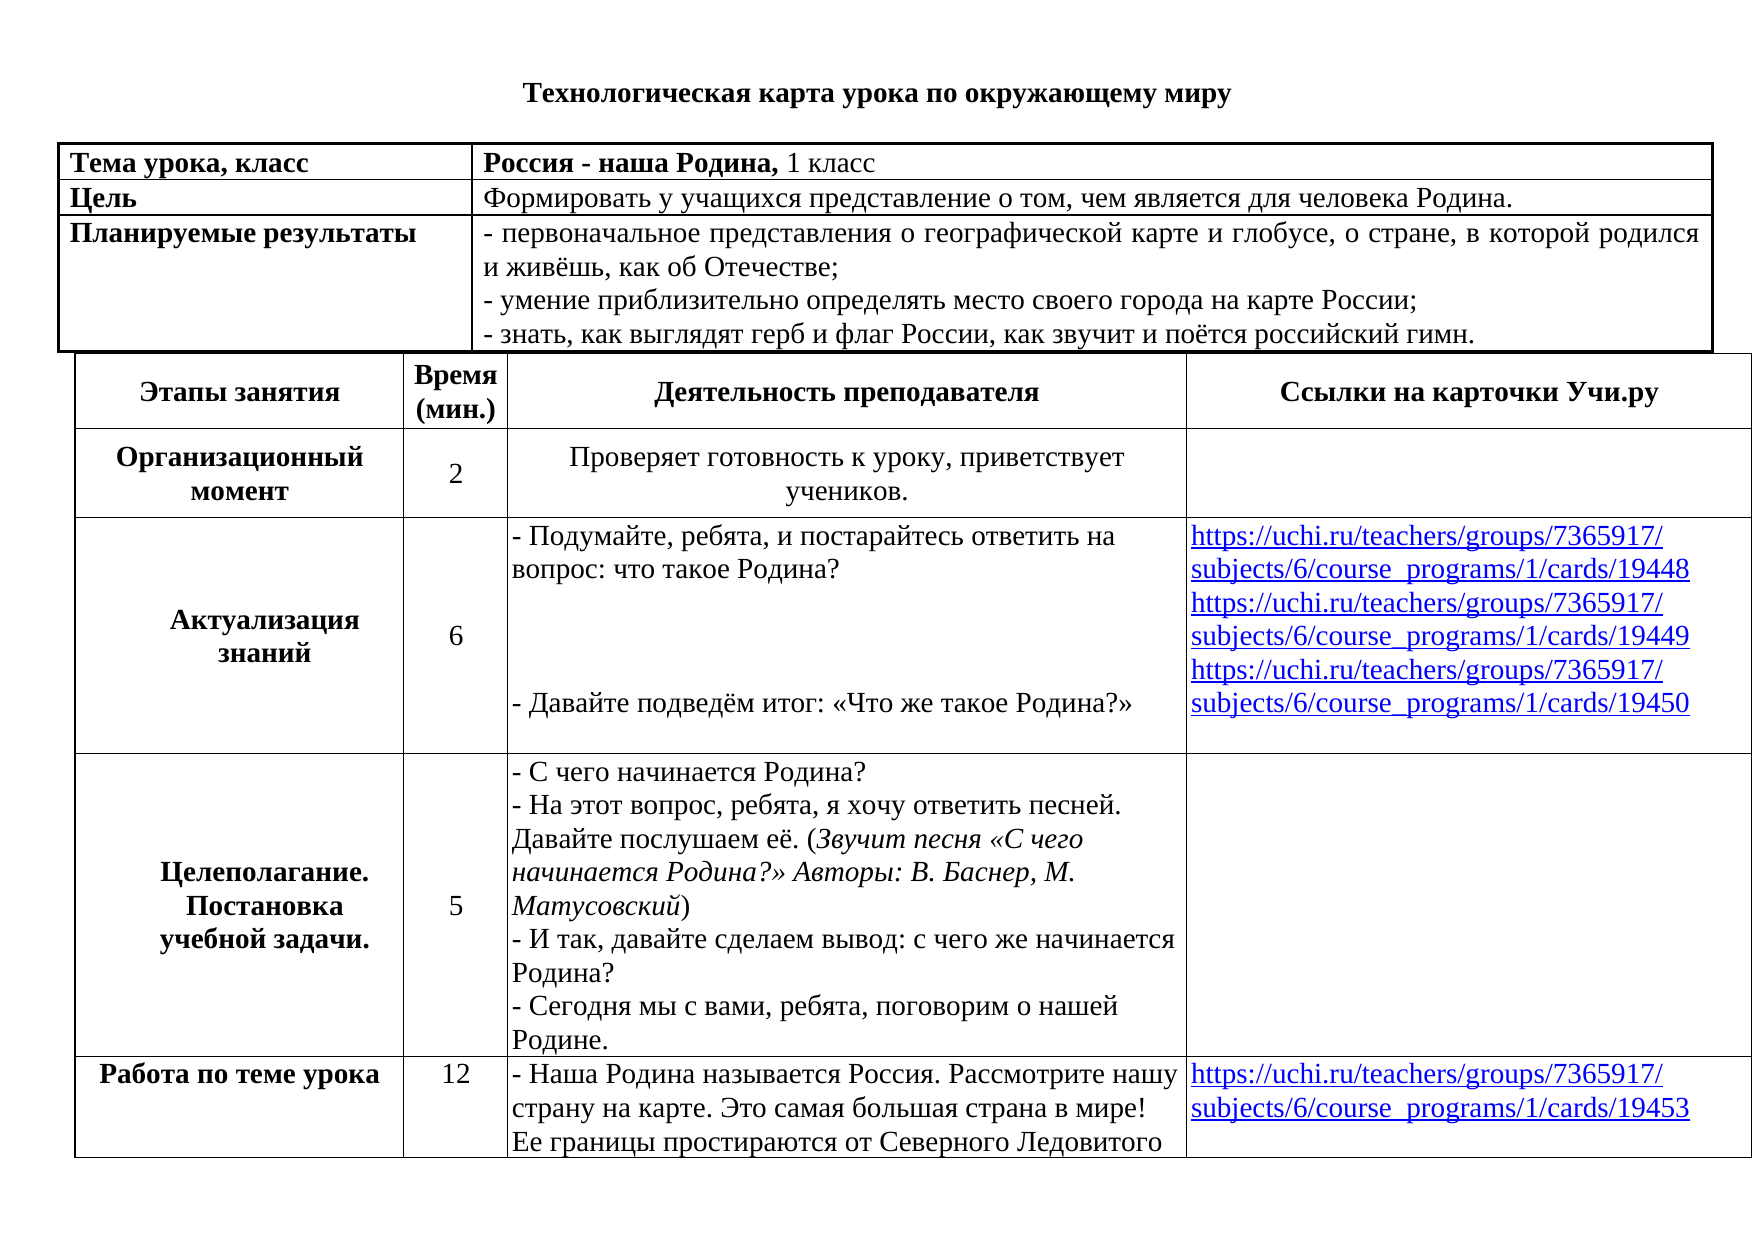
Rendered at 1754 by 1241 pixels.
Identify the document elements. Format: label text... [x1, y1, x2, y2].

table_header Время (мин.) [404, 354, 507, 428]
table_cell Проверяет готовность к уроку, приветствует учеников. [508, 429, 1186, 517]
table_cell Формировать у учащихся представление о том, чем является для человека Родина. [473, 180, 1711, 214]
table_header Этапы занятия [76, 354, 403, 428]
table_header Ссылки на карточки Учи.ру [1187, 354, 1751, 428]
table_cell 6 [404, 518, 507, 753]
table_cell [1187, 1057, 1751, 1157]
text Технологическая карта урока по окружающему миру [75, 75, 1679, 108]
table_cell [1187, 429, 1751, 517]
table_cell [1187, 754, 1751, 1056]
table_cell Целеполагание. Постановка учебной задачи. [125, 754, 403, 1056]
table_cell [76, 1057, 403, 1157]
table_cell Планируемые результаты [60, 216, 471, 349]
table_cell Организационный момент [76, 429, 403, 517]
table_cell - Подумайте, ребята, и постарайтесь ответить на вопрос: что такое Родина? - Давайте подведём итог: «Что же такое Родина?» [508, 518, 1186, 753]
table_cell https://uchi.ru/teachers/groups/7365917/subjects/6/course_programs/1/cards/19448 https://uchi.ru/teachers/groups/7365917/subjects/6/course_programs/1/cards/19449 https://uchi.ru/teachers/groups/7365917/subjects/6/course_programs/1/cards/19450 [1187, 518, 1751, 753]
table_cell [76, 754, 125, 1056]
table_header Деятельность преподавателя [508, 354, 1186, 428]
table_cell [76, 518, 125, 753]
table_cell - первоначальное представления о географической карте и глобусе, о стране, в которой родился и живёшь, как об Отечестве; - умение приблизительно определять место своего города на карте России; - знать, как выглядят герб и флаг России, как звучит и поётся российский гимн. [473, 216, 1711, 349]
table_cell 12 [404, 1057, 507, 1157]
table_cell Цель [60, 180, 471, 214]
table_cell Актуализация знаний [125, 518, 403, 753]
table_header Россия - наша Родина, 1 класс [473, 145, 1711, 179]
table_header Тема урока, класс [60, 145, 471, 179]
table_cell 5 [404, 754, 507, 1056]
table_cell - С чего начинается Родина? - На этот вопрос, ребята, я хочу ответить песней. Давайте послушаем её. (Звучит песня «С чего начинается Родина?» Авторы: В. Баснер, М. Матусовский) - И так, давайте сделаем вывод: с чего же начинается Родина? - Сегодня мы с вами, ребята, поговорим о нашей Родине. [508, 754, 1186, 1056]
table_cell 2 [404, 429, 507, 517]
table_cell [508, 1057, 1186, 1157]
